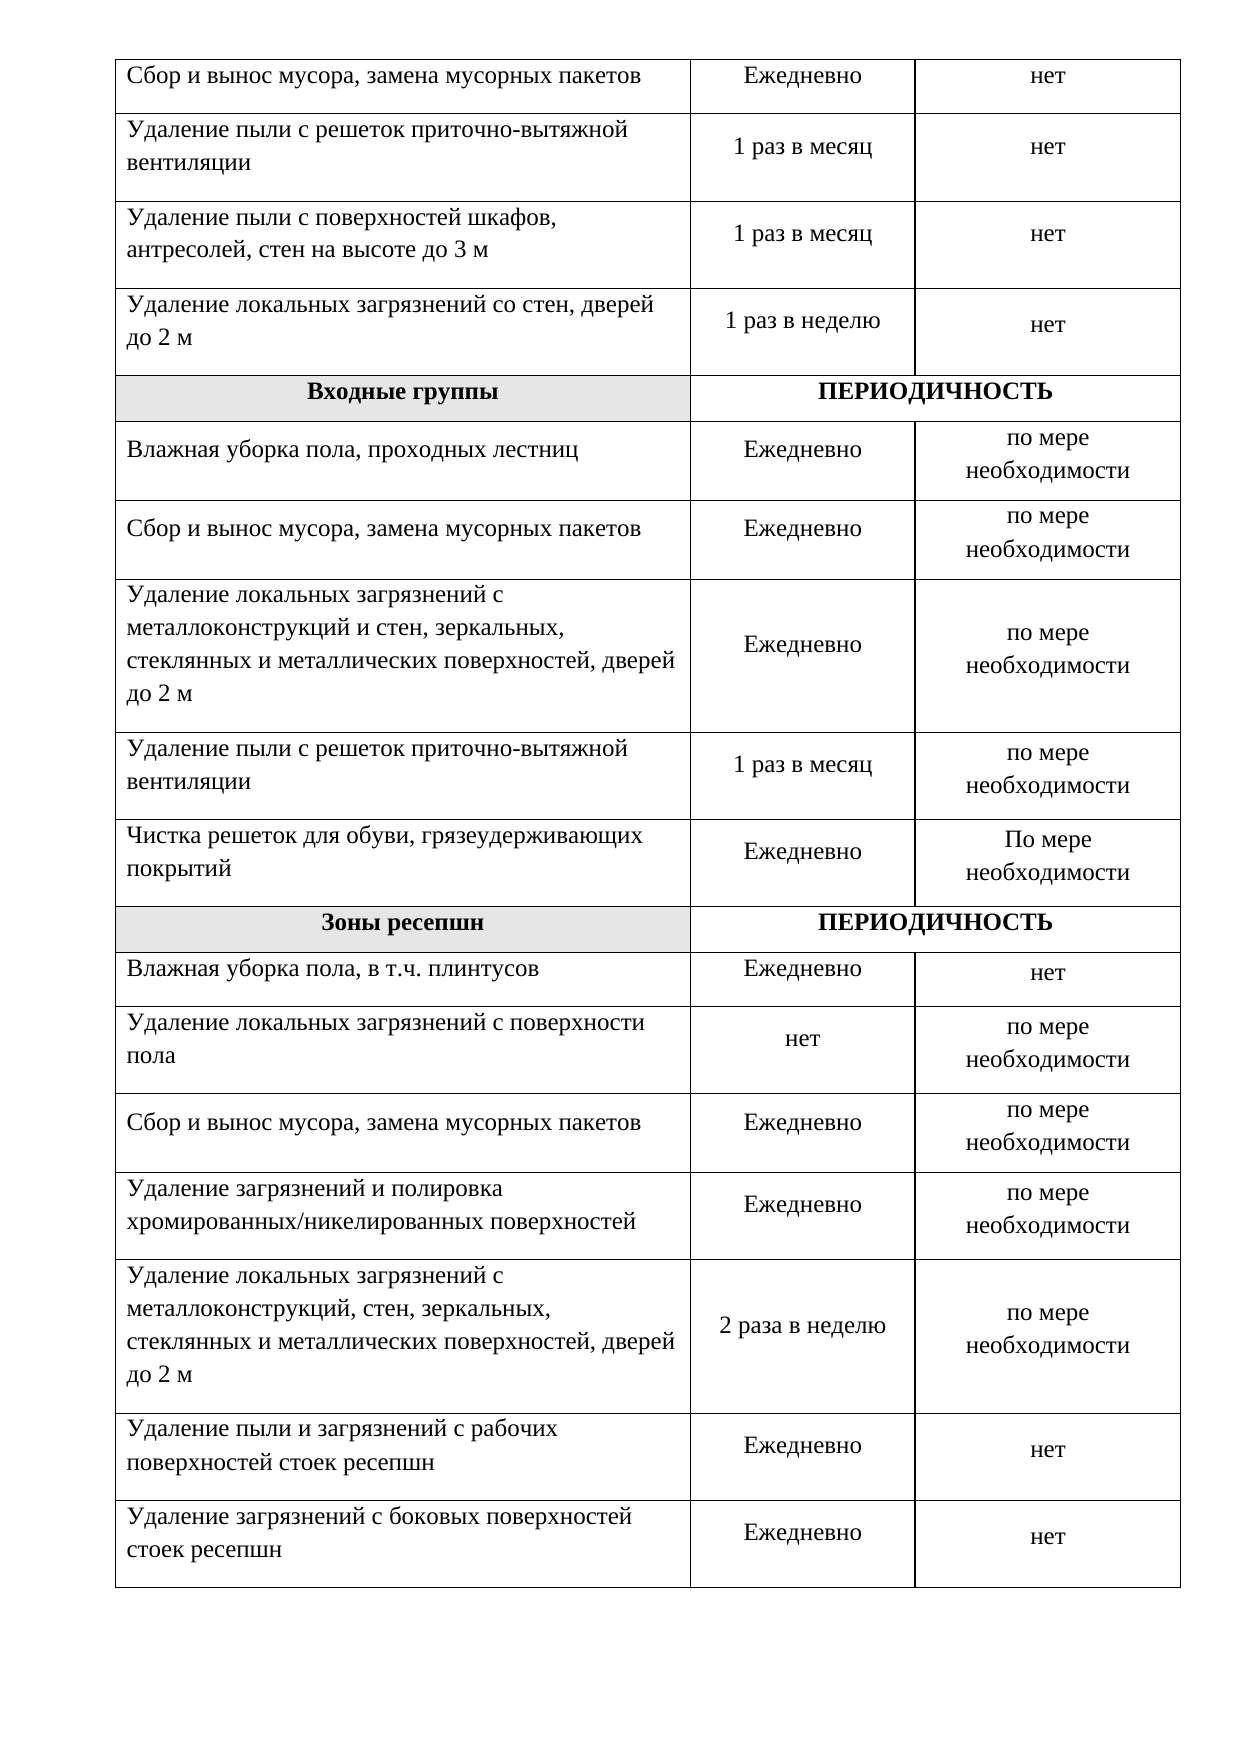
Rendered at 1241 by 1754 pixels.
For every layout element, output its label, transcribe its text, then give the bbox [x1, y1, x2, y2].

table_cell Чистка решеток для обуви, грязеудерживающих покрытий [116, 820, 690, 906]
table_cell Ежедневно [691, 1501, 914, 1587]
table_cell по мере необходимости [916, 501, 1180, 578]
table_cell по мере необходимости [916, 1007, 1180, 1093]
table_cell по мере необходимости [916, 1094, 1180, 1172]
table_cell 2 раза в неделю [691, 1260, 914, 1412]
table_cell Удаление пыли с решеток приточно-вытяжной вентиляции [116, 114, 690, 201]
table_cell Удаление локальных загрязнений с металлоконструкций и стен, зеркальных, стеклянных и металлических поверхностей, дверей до 2 м [116, 580, 690, 732]
table_cell Ежедневно [691, 422, 914, 499]
table_cell нет [916, 1414, 1180, 1500]
table_cell нет [916, 1501, 1180, 1587]
table_cell Удаление загрязнений с боковых поверхностей стоек ресепшн [116, 1501, 690, 1587]
table_cell по мере необходимости [916, 422, 1180, 499]
table_cell по мере необходимости [916, 1173, 1180, 1259]
table_cell Входные группы [116, 376, 690, 421]
table_cell Ежедневно [691, 1094, 914, 1172]
table_cell 1 раз в неделю [691, 289, 914, 375]
table_cell Ежедневно [691, 1173, 914, 1259]
table_cell ПЕРИОДИЧНОСТЬ [691, 376, 1180, 421]
table_cell ПЕРИОДИЧНОСТЬ [691, 907, 1180, 952]
table_cell Удаление загрязнений и полировка хромированных/никелированных поверхностей [116, 1173, 690, 1259]
table_cell Ежедневно [691, 953, 914, 1006]
table_cell по мере необходимости [916, 1260, 1180, 1412]
table_cell Ежедневно [691, 820, 914, 906]
table_cell Зоны ресепшн [116, 907, 690, 952]
table_cell Ежедневно [691, 1414, 914, 1500]
table_cell нет [916, 202, 1180, 288]
table_cell 1 раз в месяц [691, 114, 914, 201]
table_cell Сбор и вынос мусора, замена мусорных пакетов [116, 1094, 690, 1172]
table_cell по мере необходимости [916, 580, 1180, 732]
table_cell Сбор и вынос мусора, замена мусорных пакетов [116, 501, 690, 578]
table_cell Удаление локальных загрязнений со стен, дверей до 2 м [116, 289, 690, 375]
table_cell нет [916, 114, 1180, 201]
table_cell Удаление пыли и загрязнений с рабочих поверхностей стоек ресепшн [116, 1414, 690, 1500]
table_cell нет [691, 1007, 914, 1093]
table_cell нет [916, 60, 1180, 113]
table_cell нет [916, 289, 1180, 375]
table_cell 1 раз в месяц [691, 202, 914, 288]
table_cell Ежедневно [691, 501, 914, 578]
table_cell Сбор и вынос мусора, замена мусорных пакетов [116, 60, 690, 113]
table_cell Ежедневно [691, 580, 914, 732]
table_cell 1 раз в месяц [691, 733, 914, 819]
table_cell Ежедневно [691, 60, 914, 113]
table_cell по мере необходимости [916, 733, 1180, 819]
table_cell По мере необходимости [916, 820, 1180, 906]
table_cell Влажная уборка пола, проходных лестниц [116, 422, 690, 499]
table_cell Удаление пыли с решеток приточно-вытяжной вентиляции [116, 733, 690, 819]
table_cell Удаление локальных загрязнений с металлоконструкций, стен, зеркальных, стеклянных и металлических поверхностей, дверей до 2 м [116, 1260, 690, 1412]
table_cell Удаление локальных загрязнений с поверхности пола [116, 1007, 690, 1093]
table_cell Влажная уборка пола, в т.ч. плинтусов [116, 953, 690, 1006]
table_cell нет [916, 953, 1180, 1006]
table_cell Удаление пыли с поверхностей шкафов, антресолей, стен на высоте до 3 м [116, 202, 690, 288]
